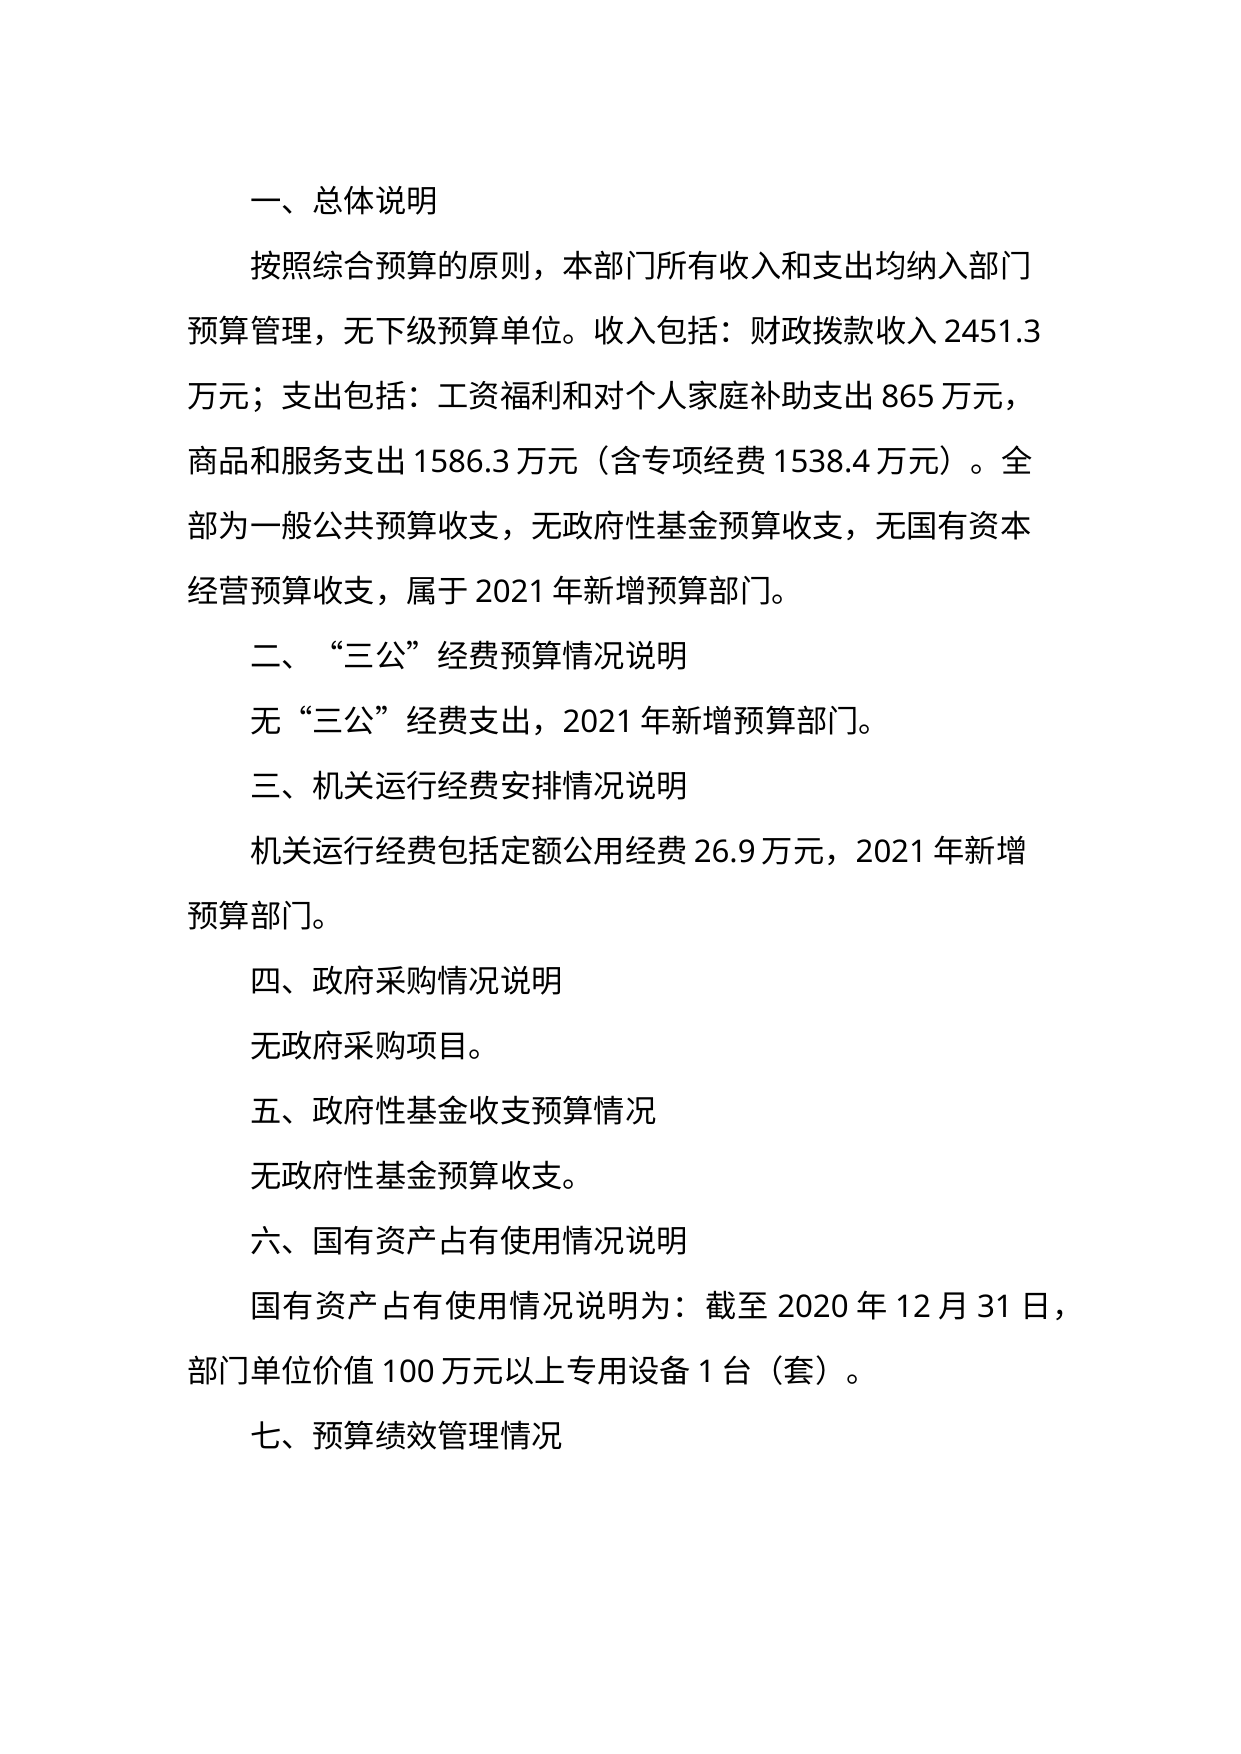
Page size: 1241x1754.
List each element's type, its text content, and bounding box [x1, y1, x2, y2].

text 无政府采购项目。 [187, 1011, 1053, 1076]
text 国有资产占有使用情况说明为：截至2020年12月31日，部门单位价值100万元以上专用设备1台（套）。 [187, 1271, 1053, 1401]
text 二、“三公”经费预算情况说明 [187, 621, 1053, 686]
text 无“三公”经费支出，2021年新增预算部门。 [187, 686, 1053, 751]
text 无政府性基金预算收支。 [187, 1141, 1053, 1206]
text 六、国有资产占有使用情况说明 [187, 1206, 1053, 1271]
text 七、预算绩效管理情况 [187, 1401, 1053, 1466]
text 四、政府采购情况说明 [187, 946, 1053, 1011]
text 按照综合预算的原则，本部门所有收入和支出均纳入部门预算管理，无下级预算单位。收入包括：财政拨款收入2451.3万元；支出包括：工资福利和对个人家庭补助支出865万元，商品和服务支出1586.3万元（含专项经费1538.4万元）。全部为一般公共预算收支，无政府性基金预算收支，无国有资本经营预算收支，属于2021年新增预算部门。 [187, 231, 1053, 621]
text 三、机关运行经费安排情况说明 [187, 751, 1053, 816]
text 机关运行经费包括定额公用经费26.9万元，2021年新增预算部门。 [187, 816, 1053, 946]
text 一、总体说明 [187, 166, 1053, 231]
text 五、政府性基金收支预算情况 [187, 1076, 1053, 1141]
